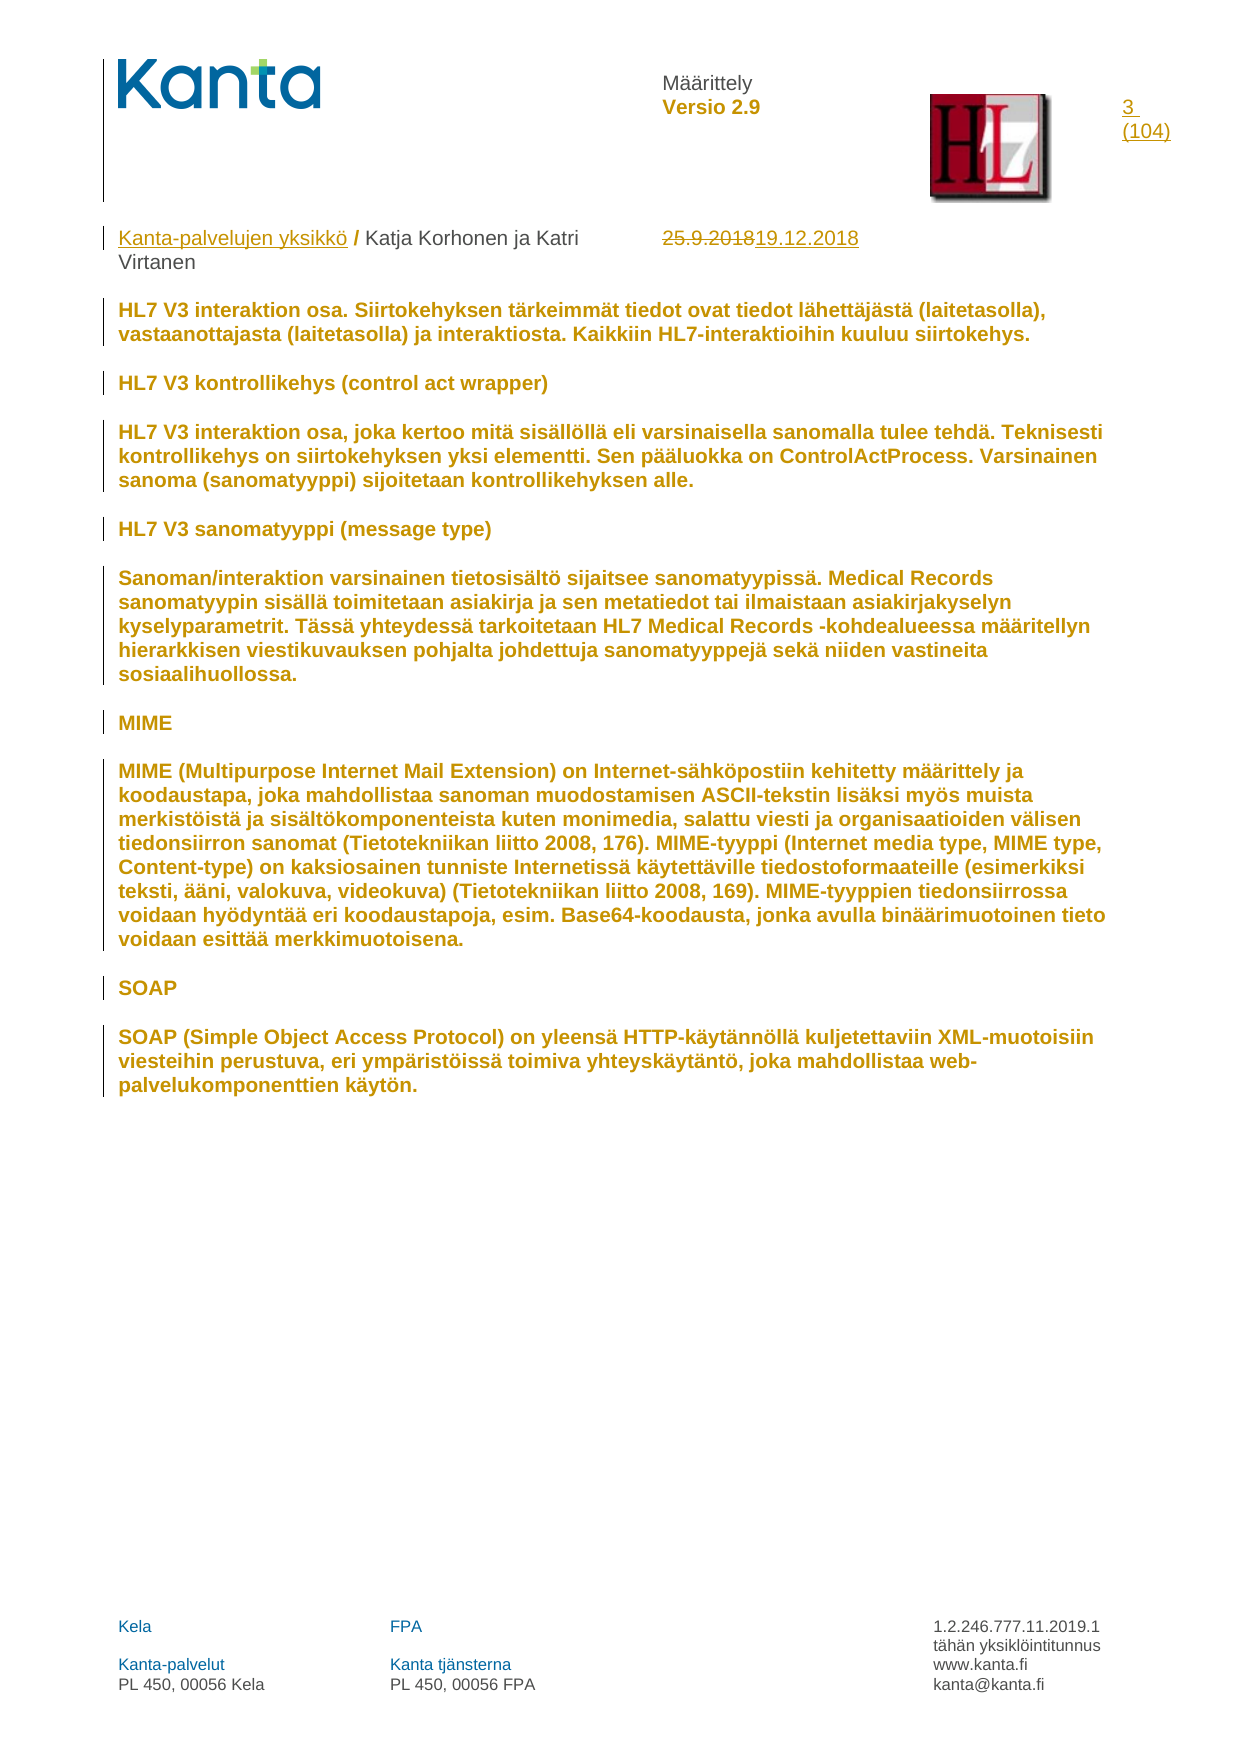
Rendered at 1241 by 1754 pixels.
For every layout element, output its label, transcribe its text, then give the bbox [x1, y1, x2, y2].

text HL7 V3 interaktion osa. Siirtokehyksen tärkeimmät tiedot ovat tiedot lähettäjästä (laitetasolla), vastaanottajasta (laitetasolla) ja interaktiosta. Kaikkiin HL7-interaktioihin kuuluu siirtokehys. [118, 298, 1122, 346]
text Sanoman/interaktion varsinainen tietosisältö sijaitsee sanomatyypissä. Medical Records sanomatyypin sisällä toimitetaan asiakirja ja sen metatiedot tai ilmaistaan asiakirjakyselyn kyselyparametrit. Tässä yhteydessä tarkoitetaan HL7 Medical Records -kohdealueessa määritellyn hierarkkisen viestikuvauksen pohjalta johdettuja sanomatyyppejä sekä niiden vastineita sosiaalihuollossa. [118, 566, 1122, 685]
text HL7 V3 interaktion osa, joka kertoo mitä sisällöllä eli varsinaisella sanomalla tulee tehdä. Teknisesti kontrollikehys on siirtokehyksen yksi elementti. Sen pääluokka on ControlActProcess. Varsinainen sanoma (sanomatyyppi) sijoitetaan kontrollikehyksen alle. [118, 420, 1122, 492]
text HL7 V3 kontrollikehys (control act wrapper) [118, 371, 1122, 395]
text MIME [118, 710, 1122, 734]
picture [930, 94, 1053, 203]
picture [118, 59, 321, 109]
text SOAP [118, 976, 1122, 1000]
text MIME (Multipurpose Internet Mail Extension) on Internet-sähköpostiin kehitetty määrittely ja koodaustapa, joka mahdollistaa sanoman muodostamisen ASCII-tekstin lisäksi myös muista merkistöistä ja sisältökomponenteista kuten monimedia, salattu viesti ja organisaatioiden välisen tiedonsiirron sanomat (Tietotekniikan liitto 2008, 176). MIME-tyyppi (Internet media type, MIME type, Content-type) on kaksiosainen tunniste Internetissä käytettäville tiedostoformaateille (esimerkiksi teksti, ääni, valokuva, videokuva) (Tietotekniikan liitto 2008, 169). MIME-tyyppien tiedonsiirrossa voidaan hyödyntää eri koodaustapoja, esim. Base64-koodausta, jonka avulla binäärimuotoinen tieto voidaan esittää merkkimuotoisena. [118, 759, 1122, 951]
text SOAP (Simple Object Access Protocol) on yleensä HTTP-käytännöllä kuljetettaviin XML-muotoisiin viesteihin perustuva, eri ympäristöissä toimiva yhteyskäytäntö, joka mahdollistaa web-palvelukomponenttien käytön. [118, 1025, 1122, 1097]
text HL7 V3 sanomatyyppi (message type) [118, 517, 1122, 541]
